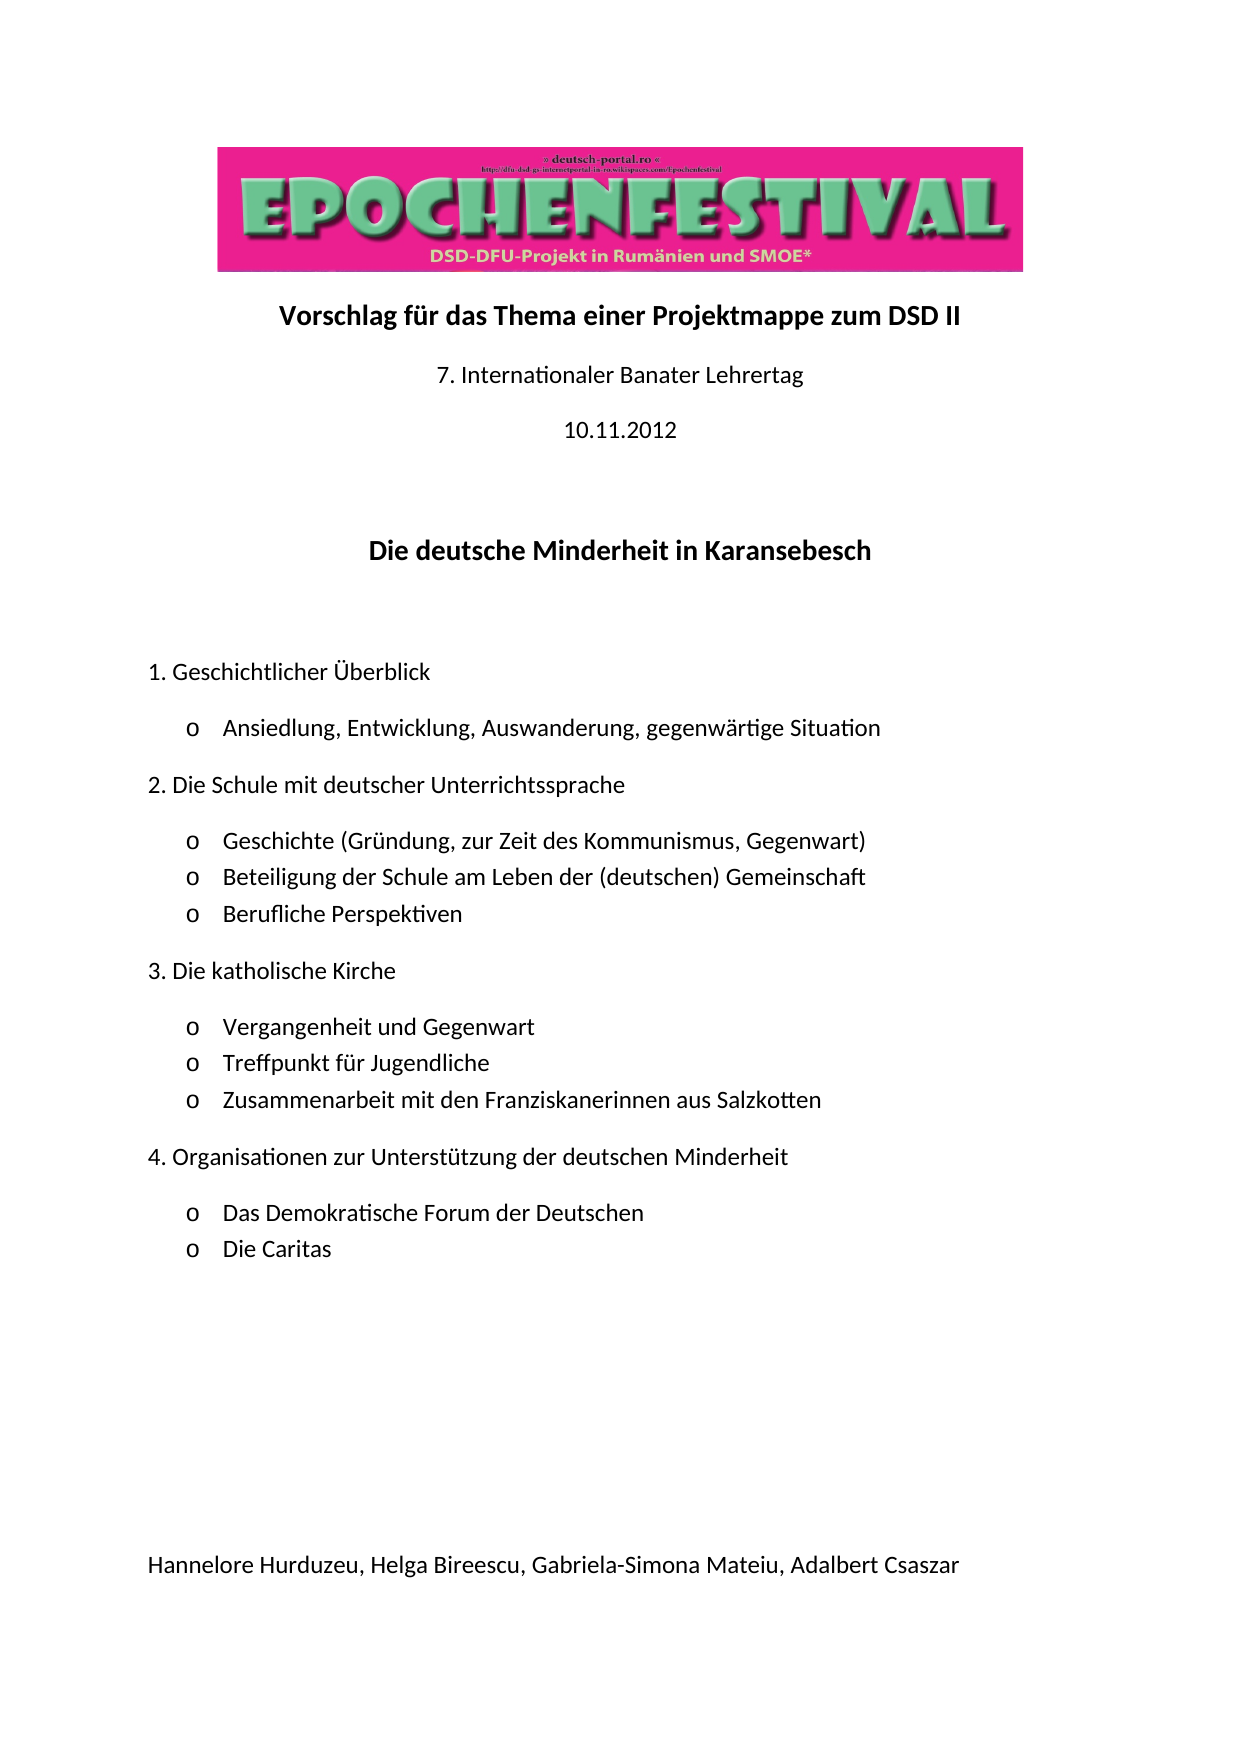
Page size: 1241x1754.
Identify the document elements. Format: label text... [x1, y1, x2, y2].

text 7. Internationaler Banater Lehrertag [148, 359, 1093, 389]
list Zusammenarbeit mit den Franziskanerinnen aus Salzkotten [185, 1084, 1093, 1116]
text Vorschlag für das Thema einer Projektmappe zum DSD II [148, 297, 1093, 333]
text 3. Die katholische Kirche [148, 955, 1093, 986]
list Geschichte (Gründung, zur Zeit des Kommunismus, Gegenwart) [185, 825, 1093, 857]
list Beteiligung der Schule am Leben der (deutschen) Gemeinschaft [185, 861, 1093, 893]
list Ansiedlung, Entwicklung, Auswanderung, gegenwärtige Situation [185, 712, 1093, 743]
text 4. Organisationen zur Unterstützung der deutschen Minderheit [148, 1141, 1093, 1172]
list Treffpunkt für Jugendliche [185, 1047, 1093, 1079]
list Das Demokratische Forum der Deutschen [185, 1197, 1093, 1229]
picture [217, 147, 1024, 272]
text Die deutsche Minderheit in Karansebesch [148, 532, 1093, 568]
list Die Caritas [185, 1233, 1093, 1265]
text Hannelore Hurduzeu, Helga Bireescu, Gabriela-Simona Mateiu, Adalbert Csaszar [148, 1549, 1093, 1579]
list Berufliche Perspektiven [185, 898, 1093, 929]
text 2. Die Schule mit deutscher Unterrichtssprache [148, 769, 1093, 799]
list Vergangenheit und Gegenwart [185, 1011, 1093, 1043]
text 10.11.2012 [148, 415, 1093, 445]
text 1. Geschichtlicher Überblick [148, 656, 1093, 686]
